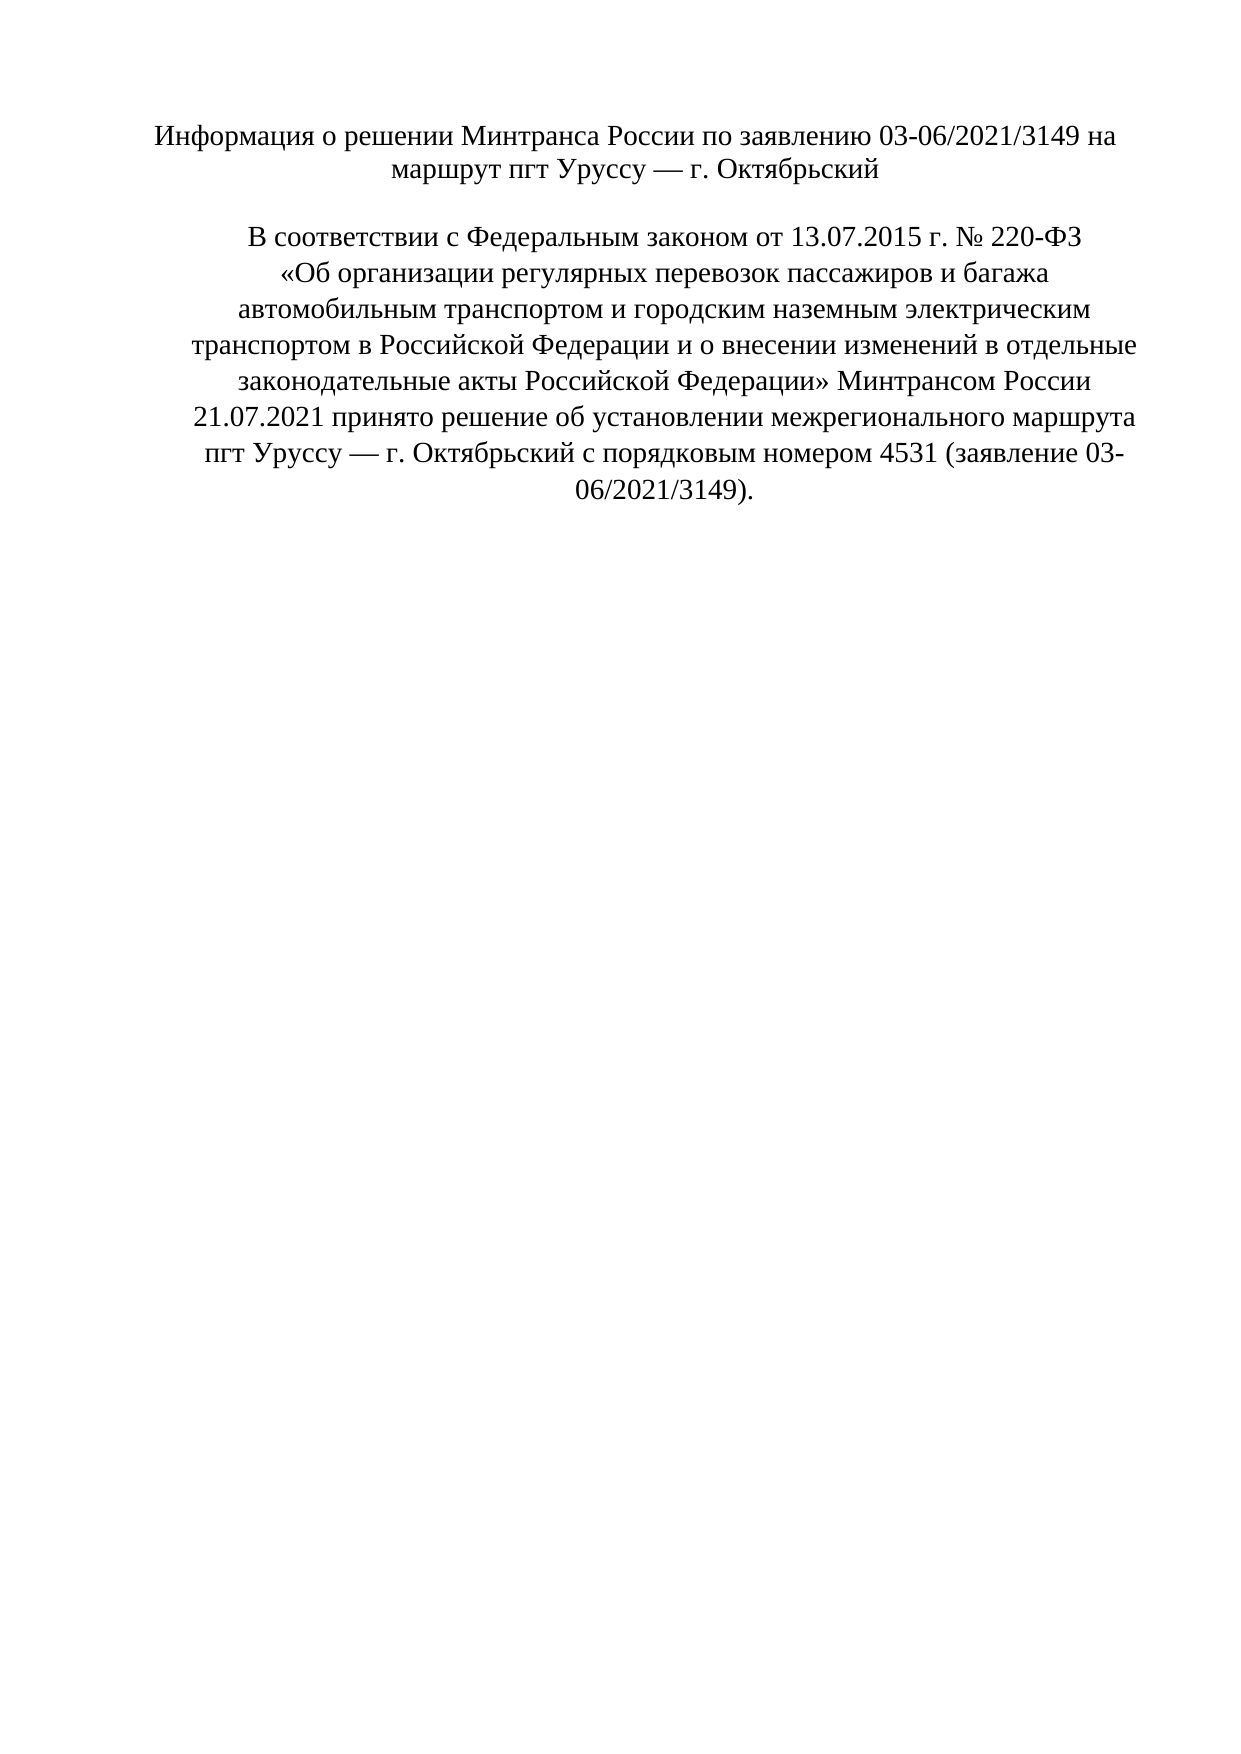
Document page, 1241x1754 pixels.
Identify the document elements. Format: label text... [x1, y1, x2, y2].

text В соответствии с Федеральным законом от 13.07.2015 г. № 220-ФЗ «Об организации регулярных перевозок пассажиров и багажа автомобильным транспортом и городским наземным электрическим транспортом в Российской Федерации и о внесении изменений в отдельные законодательные акты Российской Федерации» Минтрансом России 21.07.2021 принято решение об установлении межрегионального маршрута пгт Уруссу — г. Октябрьский с порядковым номером 4531 (заявление 03-06/2021/3149). [177, 219, 1152, 505]
text Информация о решении Минтранса России по заявлению 03-06/2021/3149 на маршрут пгт Уруссу — г. Октябрьский [118, 118, 1152, 185]
